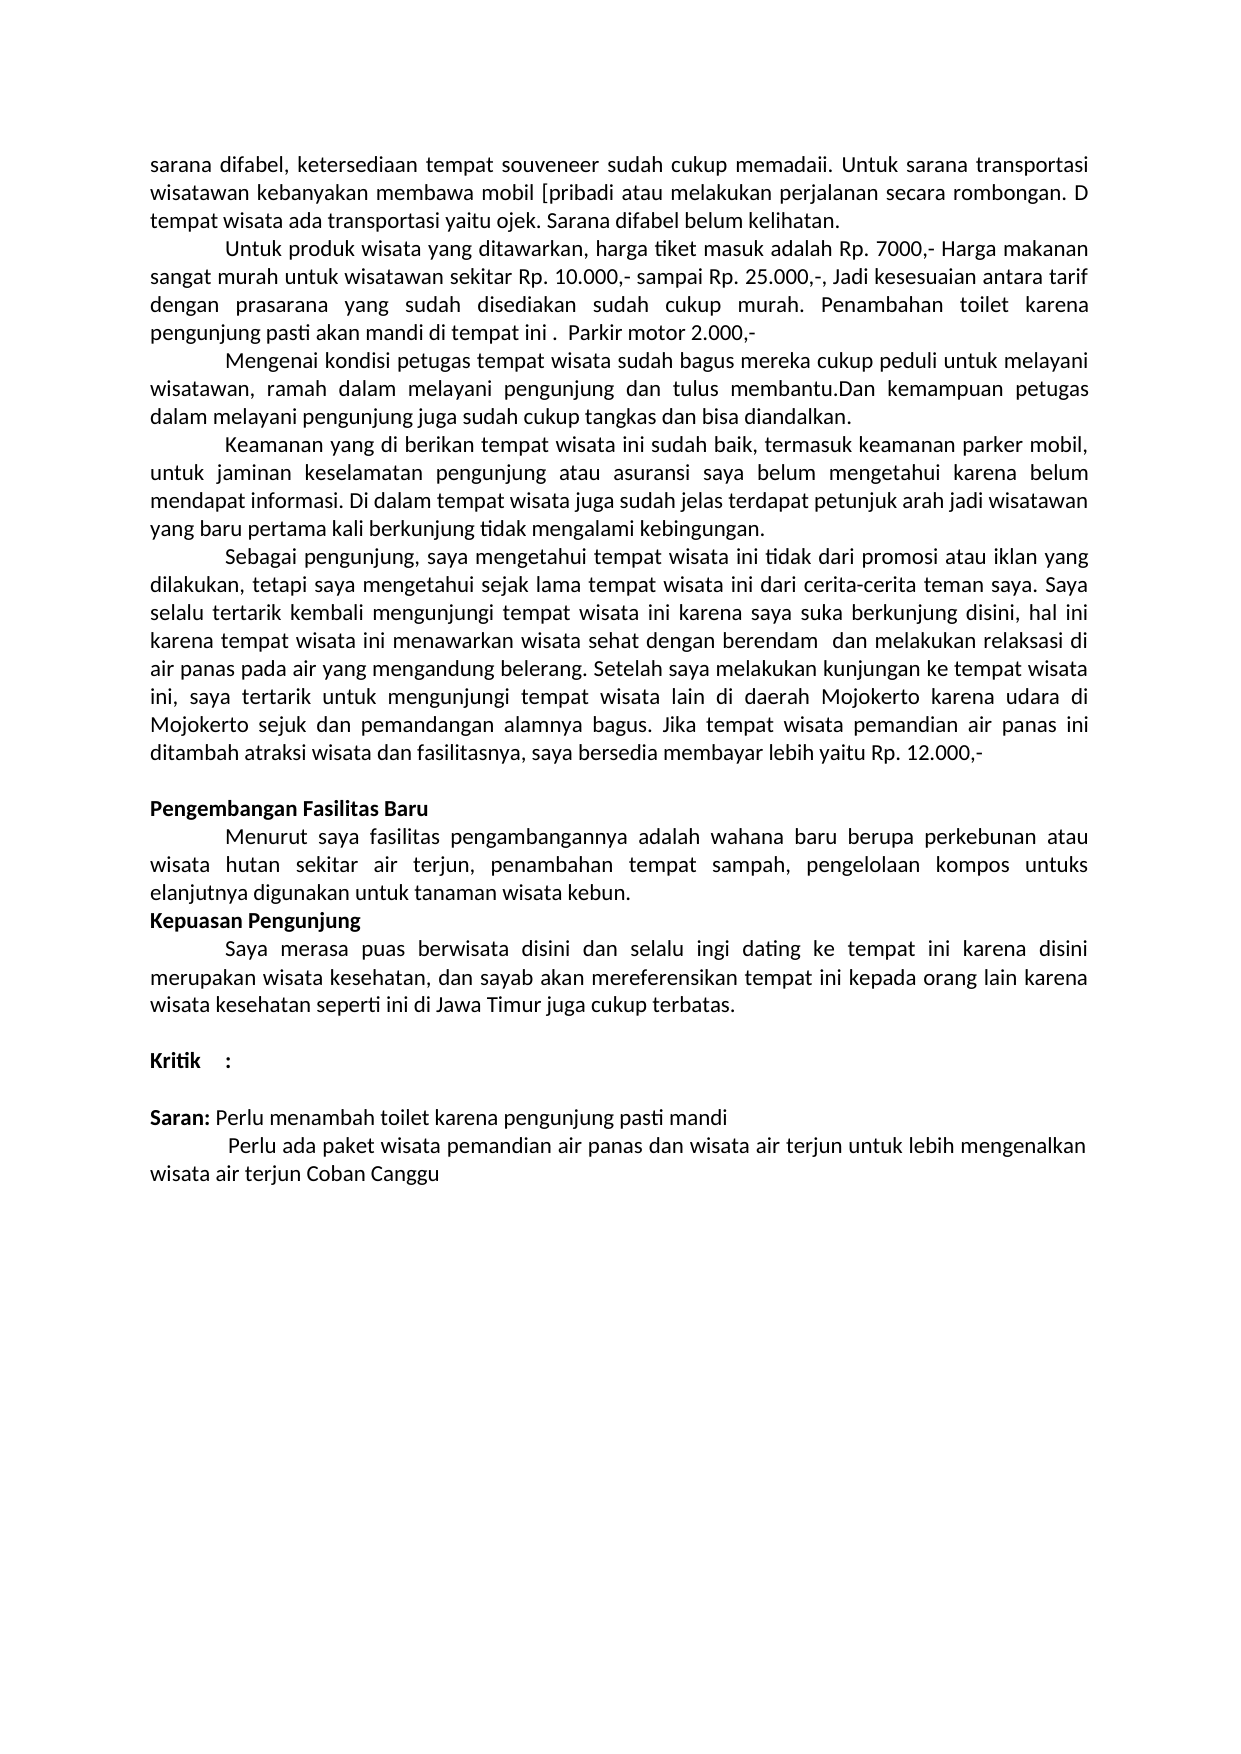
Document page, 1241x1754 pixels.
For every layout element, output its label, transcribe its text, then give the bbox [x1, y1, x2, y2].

text Pengembangan Fasilitas Baru [150, 794, 1090, 822]
text Kritik : [150, 1047, 1090, 1075]
text Perlu ada paket wisata pemandian air panas dan wisata air terjun untuk lebih mengenalkan wisata air terjun Coban Canggu [150, 1131, 1090, 1187]
text Keamanan yang di berikan tempat wisata ini sudah baik, termasuk keamanan parker mobil, untuk jaminan keselamatan pengunjung atau asuransi saya belum mengetahui karena belum mendapat informasi. Di dalam tempat wisata juga sudah jelas terdapat petunjuk arah jadi wisatawan yang baru pertama kali berkunjung tidak mengalami kebingungan. [150, 430, 1090, 542]
text Saya merasa puas berwisata disini dan selalu ingi dating ke tempat ini karena disini merupakan wisata kesehatan, dan sayab akan mereferensikan tempat ini kepada orang lain karena wisata kesehatan seperti ini di Jawa Timur juga cukup terbatas. [150, 934, 1090, 1019]
text Menurut saya fasilitas pengambangannya adalah wahana baru berupa perkebunan atau wisata hutan sekitar air terjun, penambahan tempat sampah, pengelolaan kompos untuks elanjutnya digunakan untuk tanaman wisata kebun. [150, 822, 1090, 907]
text Sebagai pengunjung, saya mengetahui tempat wisata ini tidak dari promosi atau iklan yang dilakukan, tetapi saya mengetahui sejak lama tempat wisata ini dari cerita-cerita teman saya. Saya selalu tertarik kembali mengunjungi tempat wisata ini karena saya suka berkunjung disini, hal ini karena tempat wisata ini menawarkan wisata sehat dengan berendam dan melakukan relaksasi di air panas pada air yang mengandung belerang. Setelah saya melakukan kunjungan ke tempat wisata ini, saya tertarik untuk mengunjungi tempat wisata lain di daerah Mojokerto karena udara di Mojokerto sejuk dan pemandangan alamnya bagus. Jika tempat wisata pemandian air panas ini ditambah atraksi wisata dan fasilitasnya, saya bersedia membayar lebih yaitu Rp. 12.000,- [150, 542, 1090, 766]
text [150, 150, 1090, 234]
text Mengenai kondisi petugas tempat wisata sudah bagus mereka cukup peduli untuk melayani wisatawan, ramah dalam melayani pengunjung dan tulus membantu.Dan kemampuan petugas dalam melayani pengunjung juga sudah cukup tangkas dan bisa diandalkan. [150, 346, 1090, 430]
text Saran: Perlu menambah toilet karena pengunjung pasti mandi [150, 1103, 1090, 1131]
text Untuk produk wisata yang ditawarkan, harga tiket masuk adalah Rp. 7000,- Harga makanan sangat murah untuk wisatawan sekitar Rp. 10.000,- sampai Rp. 25.000,-, Jadi kesesuaian antara tarif dengan prasarana yang sudah disediakan sudah cukup murah. Penambahan toilet karena pengunjung pasti akan mandi di tempat ini . Parkir motor 2.000,- [150, 234, 1090, 346]
text Kepuasan Pengunjung [150, 907, 1090, 934]
